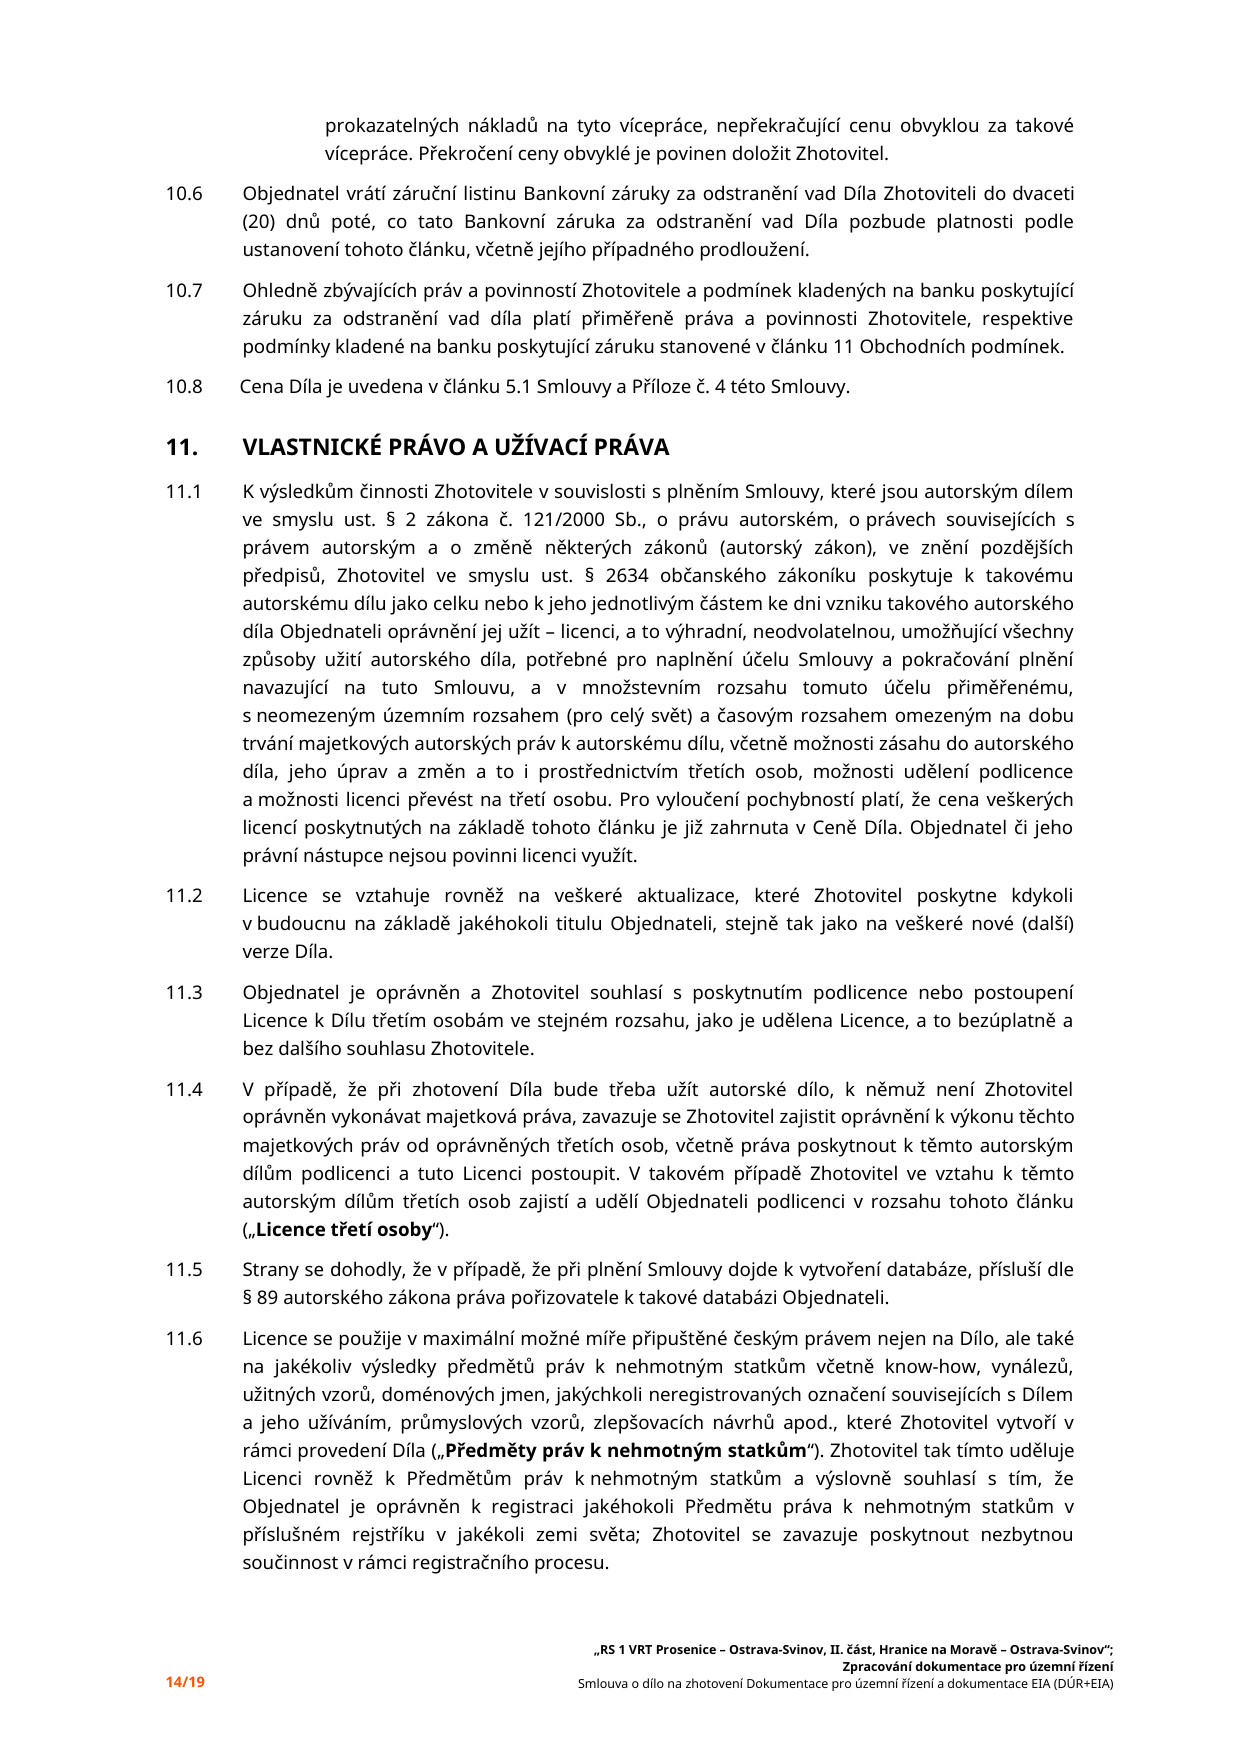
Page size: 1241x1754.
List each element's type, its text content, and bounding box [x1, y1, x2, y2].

text Vlastnické právo a užívací práva [165, 431, 1075, 462]
text K výsledkům činnosti Zhotovitele v souvislosti s plněním Smlouvy, které jsou autorským dílem ve smyslu ust. § 2 zákona č. 121/2000 Sb., o právu autorském, o právech souvisejících s právem autorským a o změně některých zákonů (autorský zákon), ve znění pozdějších předpisů, Zhotovitel ve smyslu ust. § 2634 občanského zákoníku poskytuje k takovému autorskému dílu jako celku nebo k jeho jednotlivým částem ke dni vzniku takového autorského díla Objednateli oprávnění jej užít – licenci, a to výhradní, neodvolatelnou, umožňující všechny způsoby užití autorského díla, potřebné pro naplnění účelu Smlouvy a pokračování plnění navazující na tuto Smlouvu, a v množstevním rozsahu tomuto účelu přiměřenému, s neomezeným územním rozsahem (pro celý svět) a časovým rozsahem omezeným na dobu trvání majetkových autorských práv k autorskému dílu, včetně možnosti zásahu do autorského díla, jeho úprav a změn a to i prostřednictvím třetích osob, možnosti udělení podlicence a možnosti licenci převést na třetí osobu. Pro vyloučení pochybností platí, že cena veškerých licencí poskytnutých na základě tohoto článku je již zahrnuta v Ceně Díla. Objednatel či jeho právní nástupce nejsou povinni licenci využít. [165, 478, 1075, 868]
text Objednatel vrátí záruční listinu Bankovní záruky za odstranění vad Díla Zhotoviteli do dvaceti (20) dnů poté, co tato Bankovní záruka za odstranění vad Díla pozbude platnosti podle ustanovení tohoto článku, včetně jejího případného prodloužení. [165, 181, 1075, 262]
text Licence se použije v maximální možné míře připuštěné českým právem nejen na Dílo, ale také na jakékoliv výsledky předmětů práv k nehmotným statkům včetně know-how, vynálezů, užitných vzorů, doménových jmen, jakýchkoli neregistrovaných označení souvisejících s Dílem a jeho užíváním, průmyslových vzorů, zlepšovacích návrhů apod., které Zhotovitel vytvoří v rámci provedení Díla („Předměty práv k nehmotným statkům“). Zhotovitel tak tímto uděluje Licenci rovněž k Předmětům práv k nehmotným statkům a výslovně souhlasí s tím, že Objednatel je oprávněn k registraci jakéhokoli Předmětu práva k nehmotným statkům v příslušném rejstříku v jakékoli zemi světa; Zhotovitel se zavazuje poskytnout nezbytnou součinnost v rámci registračního procesu. [165, 1325, 1075, 1575]
text Licence se vztahuje rovněž na veškeré aktualizace, které Zhotovitel poskytne kdykoli v budoucnu na základě jakéhokoli titulu Objednateli, stejně tak jako na veškeré nové (další) verze Díla. [165, 883, 1075, 964]
text Ohledně zbývajících práv a povinností Zhotovitele a podmínek kladených na banku poskytující záruku za odstranění vad díla platí přiměřeně práva a povinnosti Zhotovitele, respektive podmínky kladené na banku poskytující záruku stanovené v článku 11 Obchodních podmínek. [165, 277, 1075, 359]
text V případě, že při zhotovení Díla bude třeba užít autorské dílo, k němuž není Zhotovitel oprávněn vykonávat majetková práva, zavazuje se Zhotovitel zajistit oprávnění k výkonu těchto majetkových práv od oprávněných třetích osob, včetně práva poskytnout k těmto autorským dílům podlicenci a tuto Licenci postoupit. V takovém případě Zhotovitel ve vztahu k těmto autorským dílům třetích osob zajistí a udělí Objednateli podlicenci v rozsahu tohoto článku („Licence třetí osoby“). [165, 1076, 1075, 1241]
text Strany se dohodly, že v případě, že při plnění Smlouvy dojde k vytvoření databáze, přísluší dle § 89 autorského zákona práva pořizovatele k takové databázi Objednateli. [165, 1256, 1075, 1310]
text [242, 112, 1075, 166]
text Cena Díla je uvedena v článku 5.1 Smlouvy a Příloze č. 4 této Smlouvy. [165, 374, 1075, 399]
text Objednatel je oprávněn a Zhotovitel souhlasí s poskytnutím podlicence nebo postoupení Licence k Dílu třetím osobám ve stejném rozsahu, jako je udělena Licence, a to bezúplatně a bez dalšího souhlasu Zhotovitele. [165, 979, 1075, 1061]
